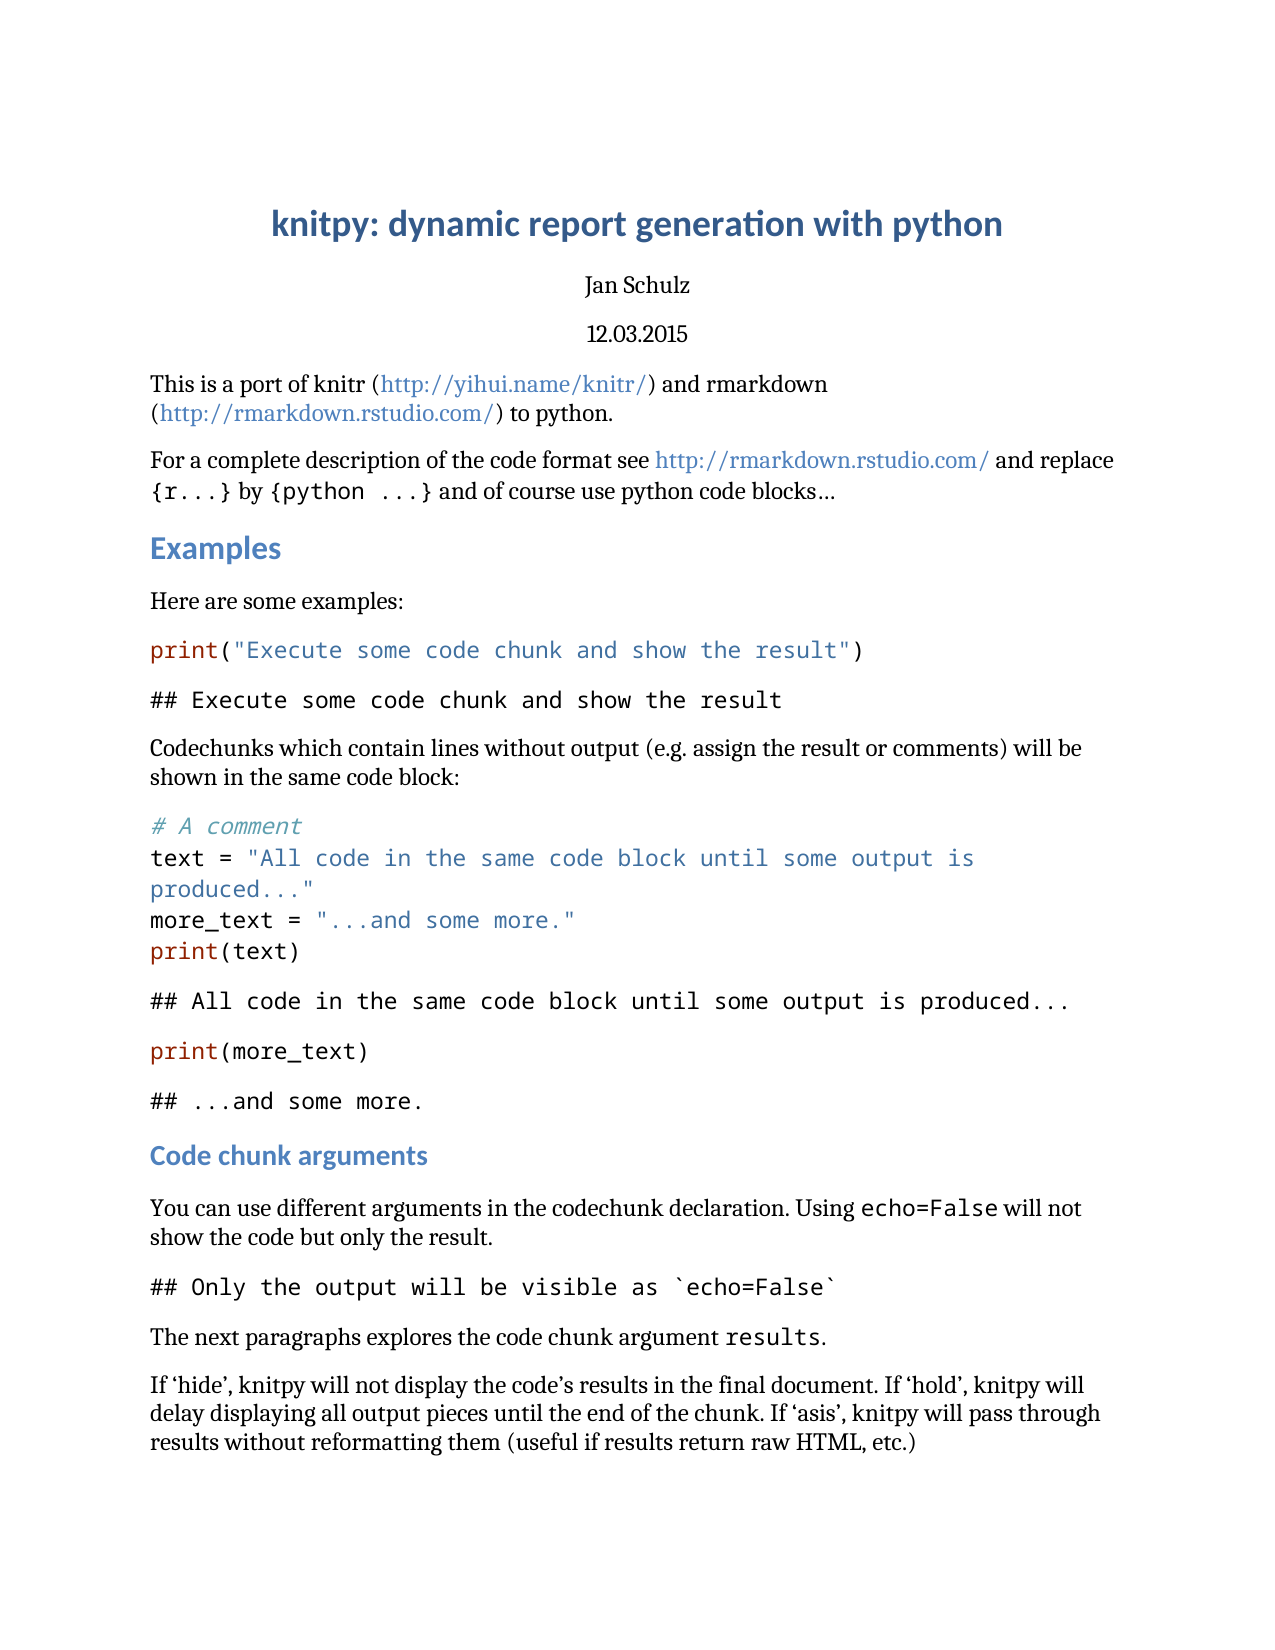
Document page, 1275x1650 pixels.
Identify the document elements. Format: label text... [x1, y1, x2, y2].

text # A comment text = "All code in the same code block until some output is produced..." more_text = "...and some more." print(text) [150, 810, 1125, 967]
text print("Execute some code chunk and show the result") [150, 634, 1125, 665]
subtitle Examples [150, 527, 1125, 568]
text 12.03.2015 [150, 320, 1125, 349]
subtitle Code chunk arguments [150, 1137, 1125, 1173]
text ## Only the output will be visible as `echo=False` [150, 1271, 1125, 1302]
text Jan Schulz [150, 271, 1125, 299]
text The next paragraphs explores the code chunk argument results. [150, 1321, 1125, 1352]
text ## ...and some more. [150, 1085, 1125, 1117]
text ## All code in the same code block until some output is produced... [150, 985, 1125, 1017]
title knitpy: dynamic report generation with python [150, 200, 1125, 246]
text print(more_text) [150, 1035, 1125, 1067]
text For a complete description of the code format see http://rmarkdown.rstudio.com/ and replace {r...} by {python ...} and of course use python code blocks… [150, 446, 1125, 506]
text Here are some examples: [150, 587, 1125, 615]
text ## Execute some code chunk and show the result [150, 684, 1125, 715]
text Codechunks which contain lines without output (e.g. assign the result or comments) will be shown in the same code block: [150, 734, 1125, 792]
text If ‘hide’, knitpy will not display the code’s results in the final document. If ‘hold’, knitpy will delay displaying all output pieces until the end of the chunk. If ‘asis’, knitpy will pass through results without reformatting them (useful if results return raw HTML, etc.) [150, 1371, 1125, 1457]
text You can use different arguments in the codechunk declaration. Using echo=False will not show the code but only the result. [150, 1192, 1125, 1252]
text This is a port of knitr (http://yihui.name/knitr/) and rmarkdown (http://rmarkdown.rstudio.com/) to python. [150, 370, 1125, 427]
